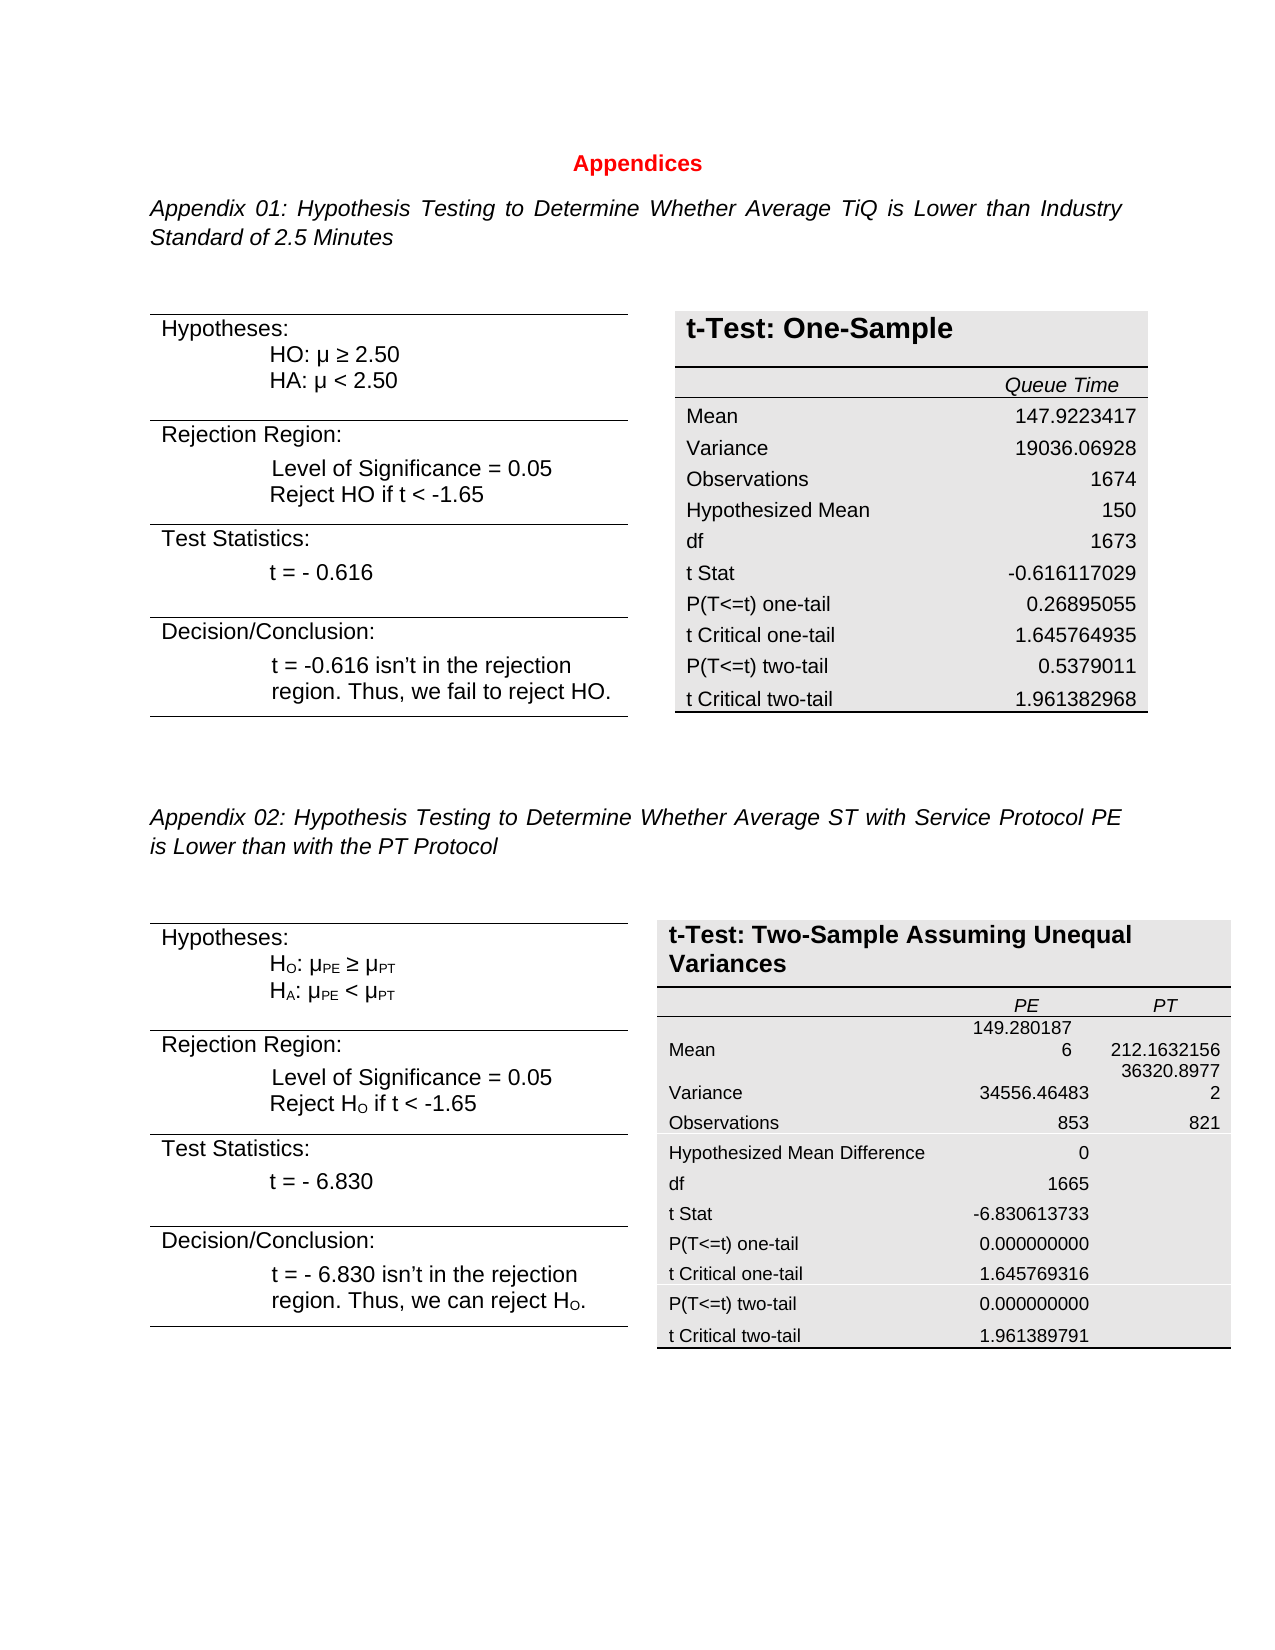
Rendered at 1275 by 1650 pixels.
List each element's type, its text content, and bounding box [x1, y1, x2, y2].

table_cell Test Statistics: t = - 6.830 [150, 1135, 628, 1226]
table_cell Rejection Region: Level of Significance = 0.05 Reject HO if t < -1.65 [150, 1031, 628, 1133]
table_cell Test Statistics: t = - 0.616 [150, 525, 628, 617]
text Appendices [150, 150, 1125, 176]
table_header Hypotheses: HO: μPE ≥ μPT HA: μPE < μPT [150, 924, 628, 1029]
table_cell Decision/Conclusion: t = -0.616 isn’t in the rejection region. Thus, we fail to reject HO. [150, 618, 628, 716]
text Appendix 02: Hypothesis Testing to Determine Whether Average ST with Service Protocol PE is Lower than with the PT Protocol [150, 804, 1125, 859]
table_cell Decision/Conclusion: t = - 6.830 isn’t in the rejection region. Thus, we can reject HO. [150, 1227, 628, 1326]
table_header Hypotheses: HO: μ ≥ 2.50 HA: μ < 2.50 [150, 315, 628, 420]
text Appendix 01: Hypothesis Testing to Determine Whether Average TiQ is Lower than Industry Standard of 2.5 Minutes [150, 195, 1125, 250]
table_cell Rejection Region: Level of Significance = 0.05 Reject HO if t < -1.65 [150, 421, 628, 524]
